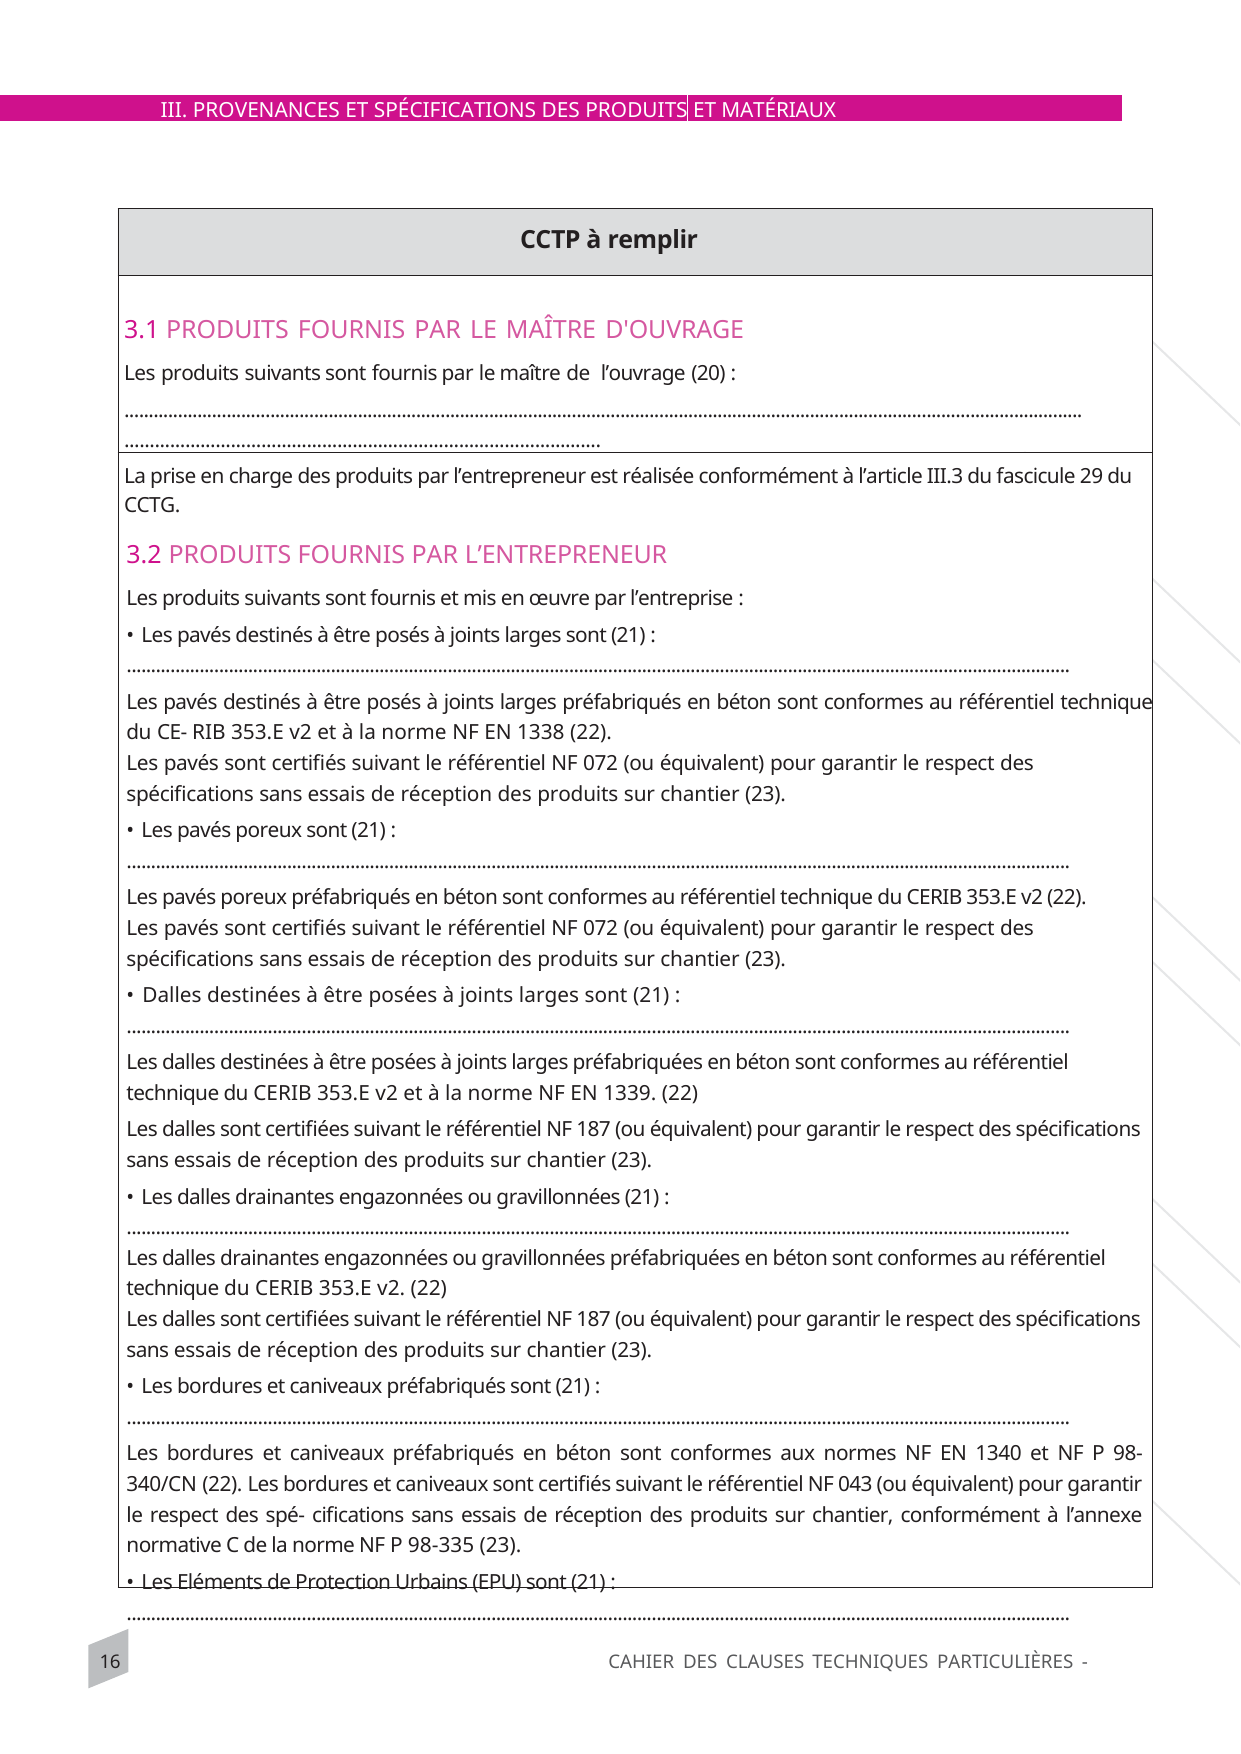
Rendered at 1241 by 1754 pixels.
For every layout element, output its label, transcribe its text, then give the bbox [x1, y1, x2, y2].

list Les bordures et caniveaux préfabriqués sont (21) : [126, 1372, 1163, 1400]
text .................................................................................................................................................................................................. [126, 1212, 1163, 1241]
text La prise en charge des produits par l’entrepreneur est réalisée conformément à l’article III.3 du fascicule 29 du CCTG. [124, 462, 1163, 518]
text Les bordures et caniveaux préfabriqués en béton sont conformes aux normes NF EN 1340 et NF P 98-340/CN (22). Les bordures et caniveaux sont certifiés suivant le référentiel NF 043 (ou équivalent) pour garantir le respect des spé- cifications sans essais de réception des produits sur chantier, conformément à l’annexe normative C de la norme NF P 98-335 (23). [126, 1438, 1143, 1559]
list Dalles destinées à être posées à joints larges sont (21) : [126, 980, 1163, 1009]
text Les pavés destinés à être posés à joints larges préfabriqués en béton sont conformes au référentiel technique du CE- RIB 353.E v2 et à la norme NF EN 1338 (22). [126, 687, 1163, 746]
text .................................................................................................................................................................................................. [126, 846, 1163, 874]
text .................................................................................................................................................................................................. [126, 1011, 1163, 1039]
list Les Eléments de Protection Urbains (EPU) sont (21) : [126, 1567, 1163, 1596]
list Les dalles drainantes engazonnées ou gravillonnées (21) : [126, 1182, 1163, 1210]
text Les dalles sont certifiées suivant le référentiel NF 187 (ou équivalent) pour garantir le respect des spécifications sans essais de réception des produits sur chantier (23). [126, 1114, 1163, 1174]
text .................................................................................................................................................................................................. [126, 1598, 1163, 1626]
text Les pavés sont certifiés suivant le référentiel NF 072 (ou équivalent) pour garantir le respect des spécifications sans essais de réception des produits sur chantier (23). [126, 913, 1163, 972]
text Les produits suivants sont fournis par le maître de l’ouvrage (20) : [124, 358, 1163, 387]
text Les produits suivants sont fournis et mis en œuvre par l’entreprise : [126, 583, 1163, 612]
text .............................................................................................. [124, 425, 1163, 454]
text .................................................................................................................................................................................................. [126, 1402, 1163, 1431]
text Les dalles sont certifiées suivant le référentiel NF 187 (ou équivalent) pour garantir le respect des spécifications sans essais de réception des produits sur chantier (23). [126, 1304, 1163, 1363]
text Les dalles destinées à être posées à joints larges préfabriquées en béton sont conformes au référentiel technique du CERIB 353.E v2 et à la norme NF EN 1339. (22) [126, 1047, 1163, 1106]
text .................................................................................................................................................................................................. [126, 650, 1163, 679]
list Les pavés poreux sont (21) : [126, 816, 1163, 844]
text ..................................................................................................................................................................................................... [124, 395, 1163, 423]
subtitle PRODUITS FOURNIS PAR LE MAÎTRE D'OUVRAGE [124, 312, 1163, 346]
text Les dalles drainantes engazonnées ou gravillonnées préfabriquées en béton sont conformes au référentiel technique du CERIB 353.E v2. (22) [126, 1243, 1143, 1302]
text Les pavés sont certifiés suivant le référentiel NF 072 (ou équivalent) pour garantir le respect des spécifications sans essais de réception des produits sur chantier (23). [126, 748, 1163, 807]
list Les pavés destinés à être posés à joints larges sont (21) : [126, 620, 1163, 648]
subtitle PRODUITS FOURNIS PAR L’ENTREPRENEUR [126, 537, 1163, 571]
text Les pavés poreux préfabriqués en béton sont conformes au référentiel technique du CERIB 353.E v2 (22). [126, 882, 1163, 911]
